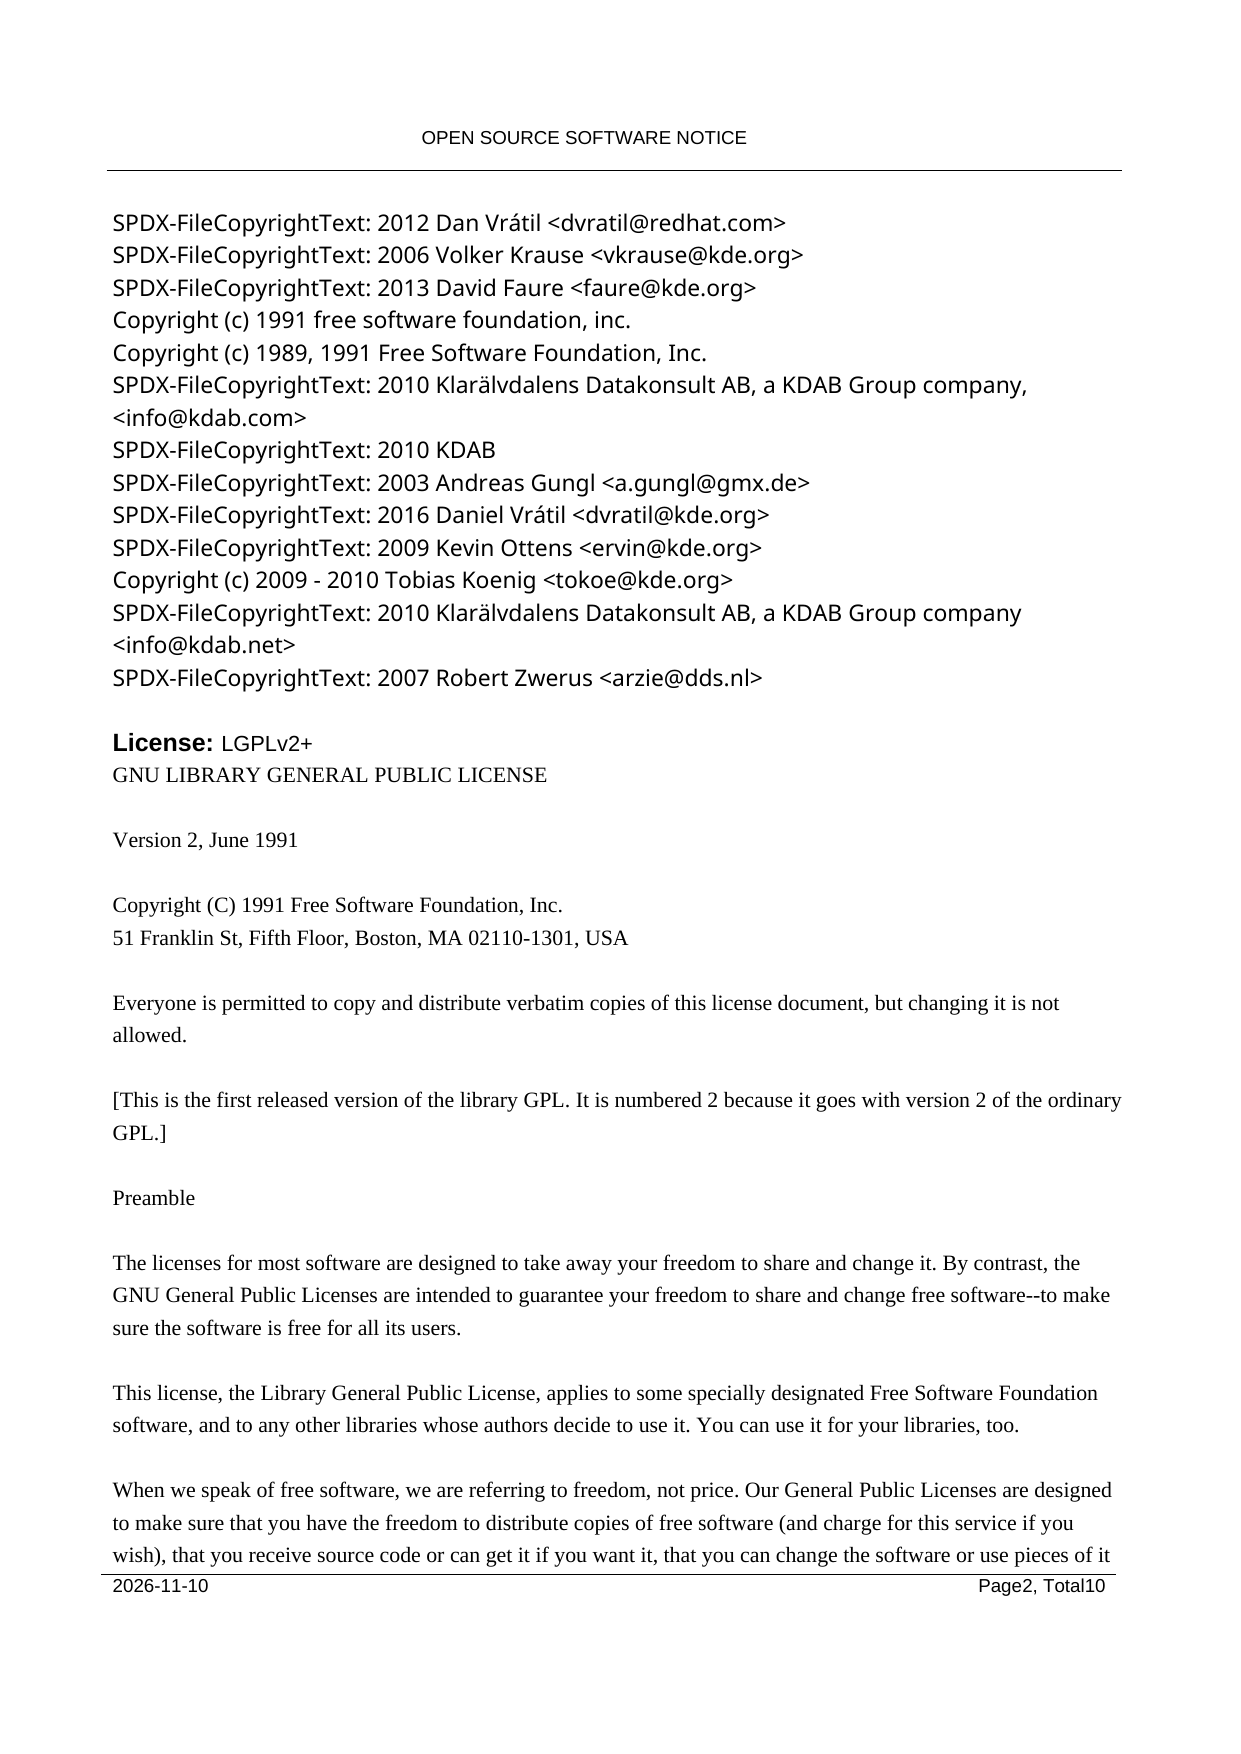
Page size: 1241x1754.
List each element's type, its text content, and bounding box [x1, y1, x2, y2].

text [112, 206, 1128, 726]
text License: LGPLv2+ [112, 726, 1128, 759]
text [112, 759, 1128, 1571]
